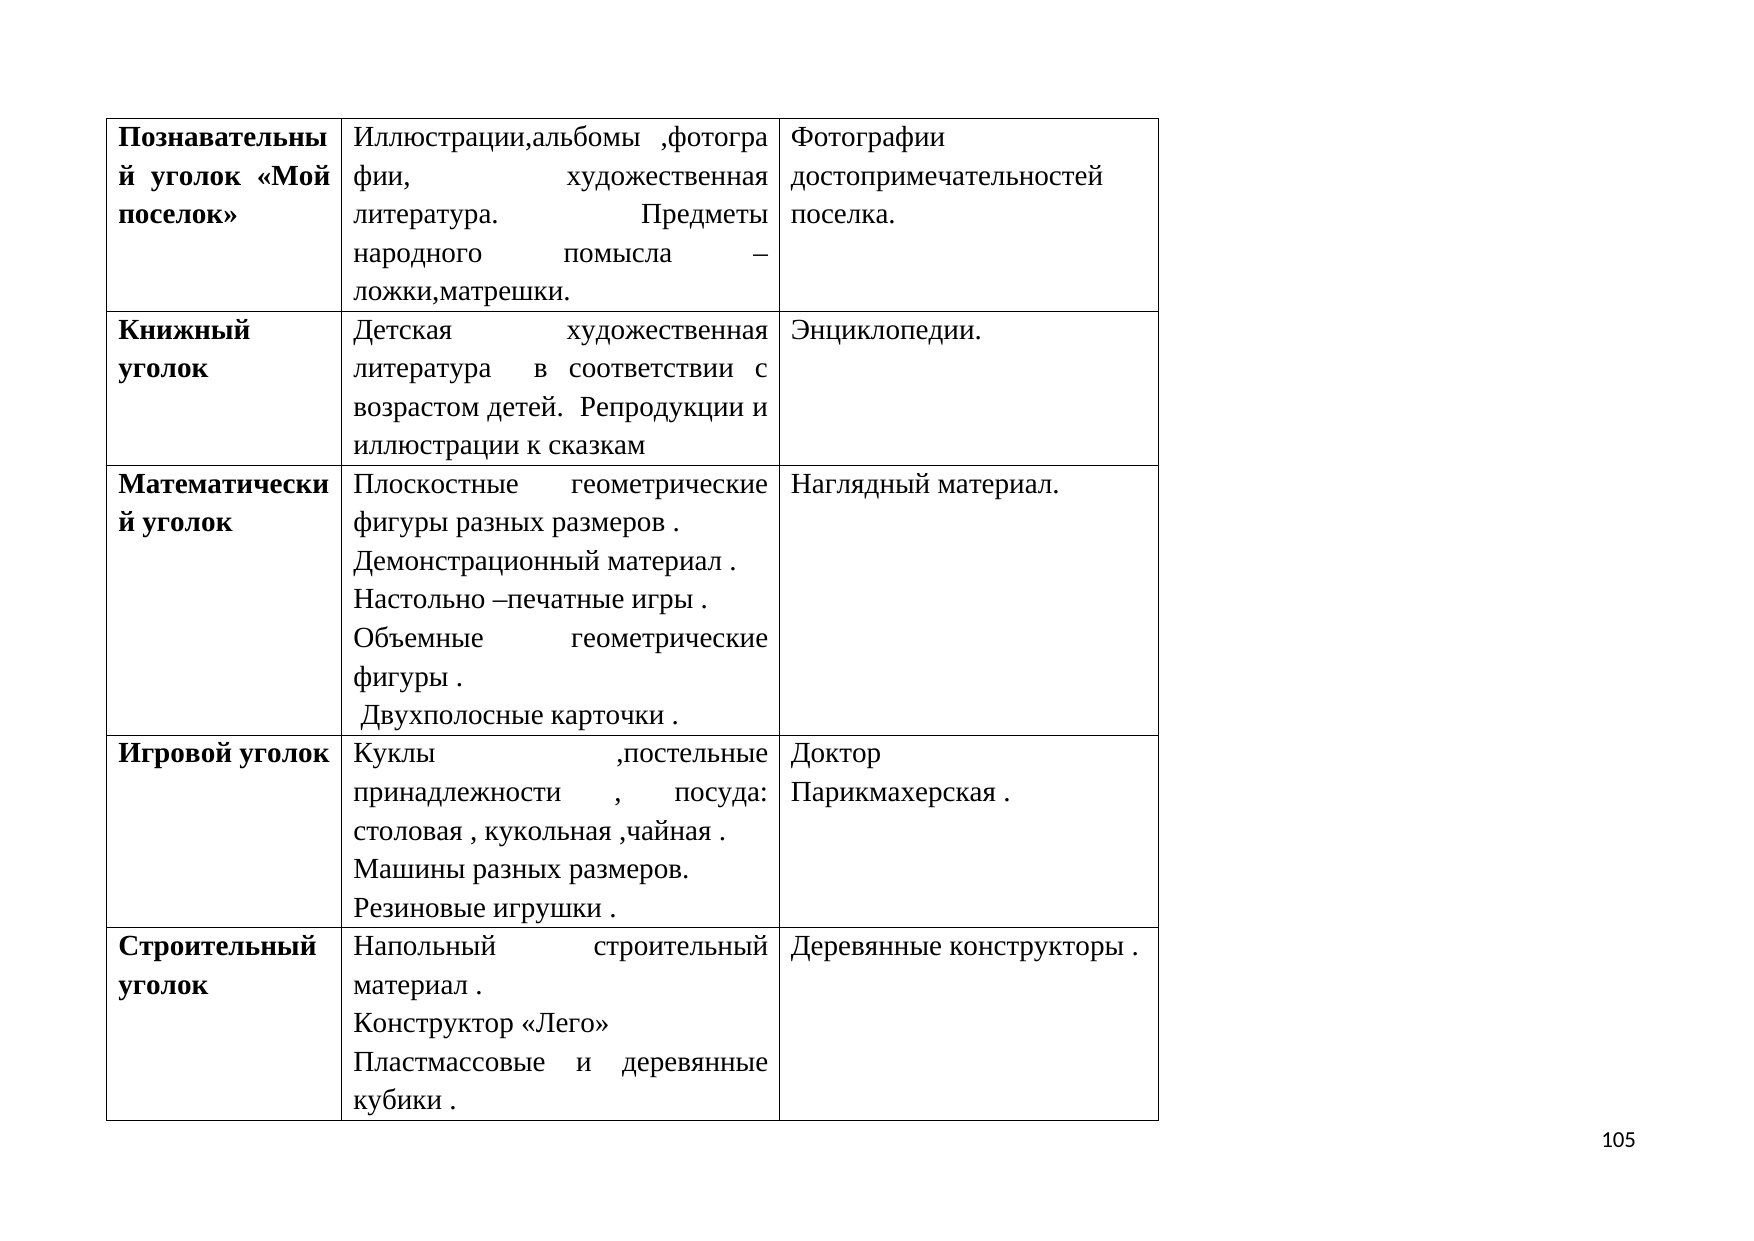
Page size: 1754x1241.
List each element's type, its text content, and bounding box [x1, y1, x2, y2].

table_cell Познавательный уголок «Мой поселок» [107, 119, 341, 311]
table_cell Наглядный материал. [780, 466, 1158, 734]
table_cell Фотографии достопримечательностей поселка. [780, 119, 1158, 311]
table_cell Куклы ,постельные принадлежности , посуда: столовая , кукольная ,чайная . Машины разных размеров. Резиновые игрушки . [342, 736, 779, 927]
table_cell Доктор Парикмахерская . [780, 736, 1158, 927]
table_cell Математический уголок [107, 466, 341, 734]
table_cell Иллюстрации,альбомы ,фотографии, художественная литература. Предметы народного помысла – ложки,матрешки. [342, 119, 779, 311]
table_cell Энциклопедии. [780, 312, 1158, 465]
table_cell Строительный уголок [107, 928, 341, 1120]
table_cell Книжный уголок [107, 312, 341, 465]
table_cell Детская художественная литература в соответствии с возрастом детей. Репродукции и иллюстрации к сказкам [342, 312, 779, 465]
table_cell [342, 928, 779, 1120]
table_cell Плоскостные геометрические фигуры разных размеров . Демонстрационный материал . Настольно –печатные игры . Объемные геометрические фигуры . Двухполосные карточки . [342, 466, 779, 734]
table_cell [780, 928, 1158, 1120]
table_cell Игровой уголок [107, 736, 341, 927]
